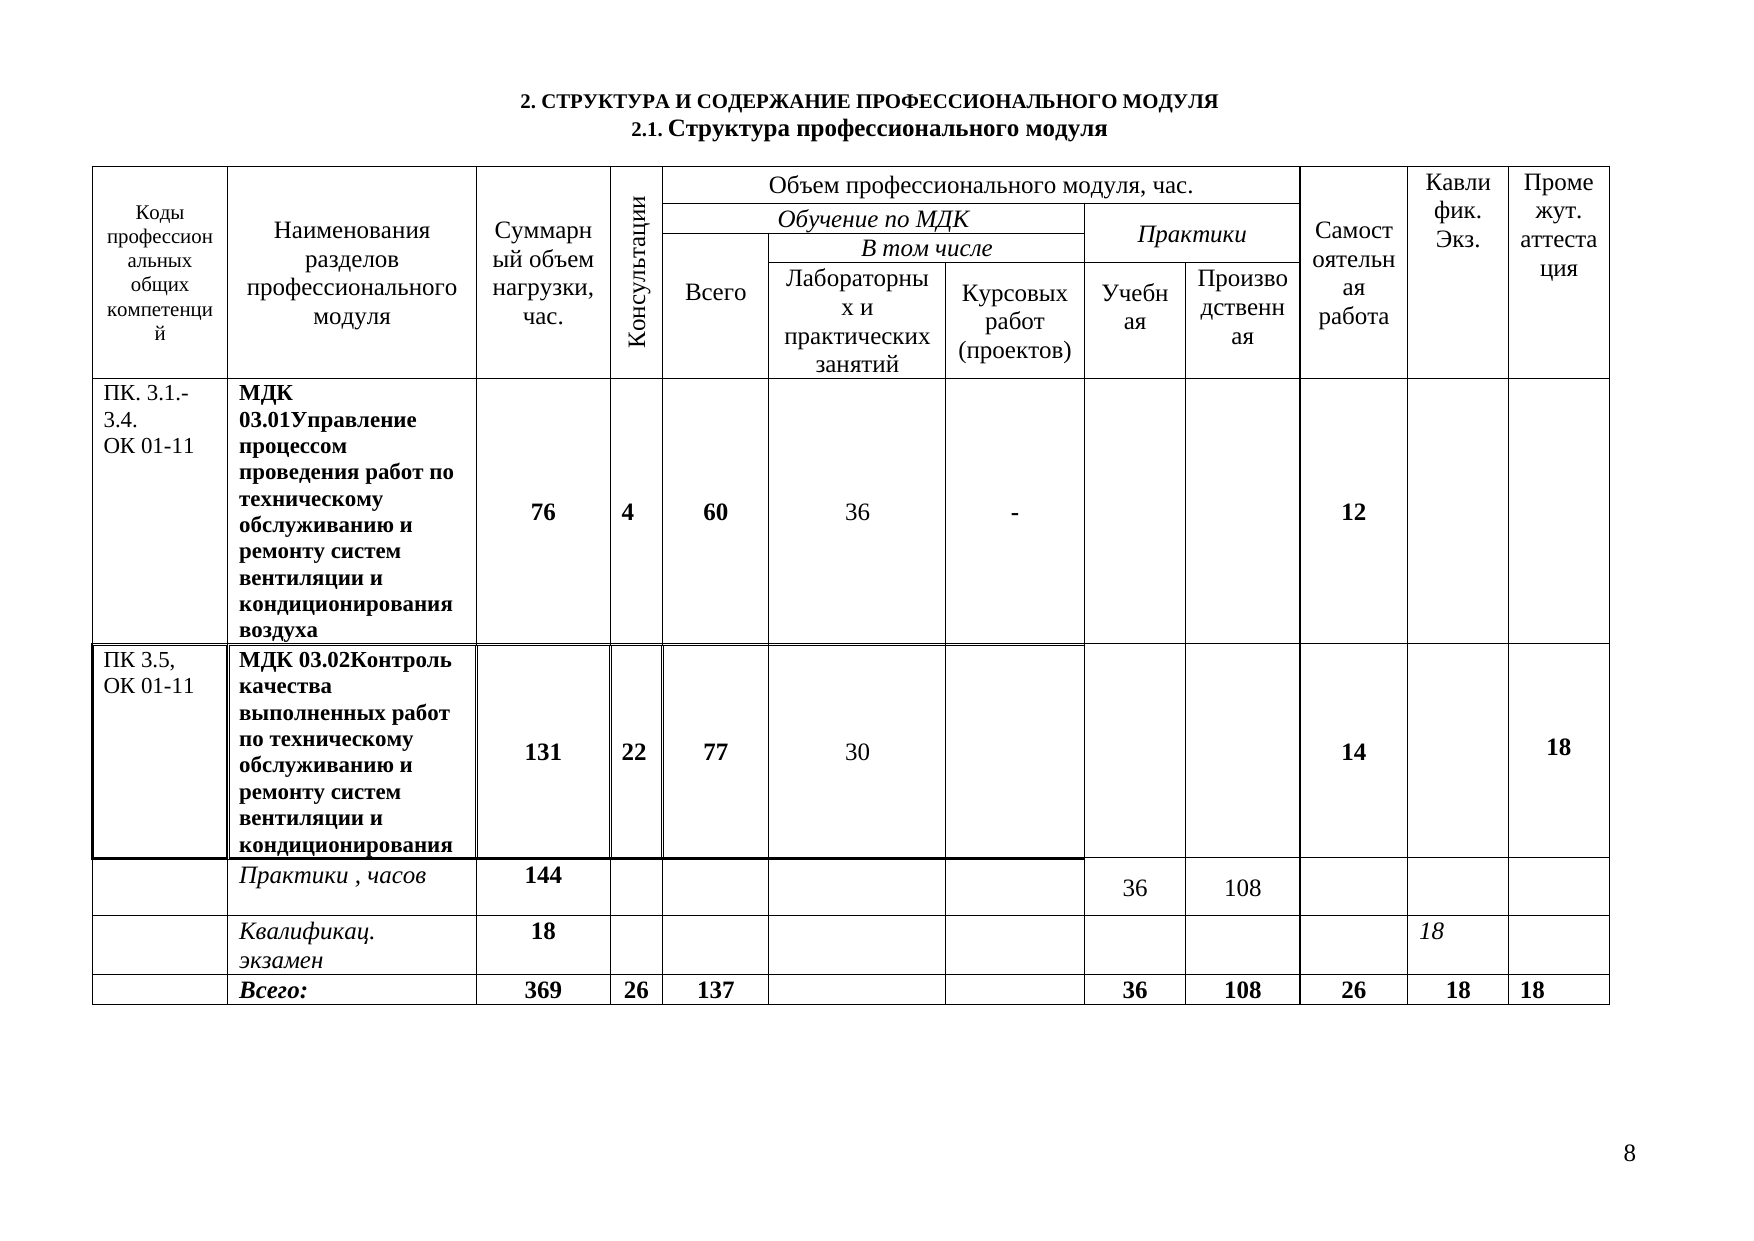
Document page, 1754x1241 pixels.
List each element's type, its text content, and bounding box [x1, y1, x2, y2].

table_cell [769, 860, 945, 915]
table_header Коды профессиональных общих компетенций [93, 167, 227, 378]
table_cell ПК. 3.1.-3.4. ОК 01-11 [93, 379, 227, 643]
table_cell Лабораторных и практических занятий [769, 263, 945, 378]
table_cell 18 [1509, 644, 1609, 857]
table_cell - [946, 379, 1084, 643]
table_cell 60 [663, 379, 768, 643]
table_cell 30 [769, 646, 945, 857]
table_cell [1085, 644, 1185, 857]
table_cell 36 [1085, 975, 1185, 1004]
table_cell Квалификац. экзамен [228, 916, 476, 974]
table_cell 36 [769, 379, 945, 643]
table_cell [769, 975, 945, 1004]
table_cell 108 [1186, 975, 1299, 1004]
table_header Кавлифик. Экз. [1408, 167, 1508, 378]
table_cell [93, 860, 227, 915]
table_cell [946, 646, 1084, 857]
table_cell Практики [1085, 204, 1299, 262]
table_cell [946, 975, 1084, 1004]
table_cell [1186, 379, 1299, 643]
table_cell [611, 916, 662, 974]
table_cell МДК 03.01Управление процессом проведения работ по техническому обслуживанию и ремонту систем вентиляции и кондиционирования воздуха [228, 379, 476, 643]
table_cell Производственная [1186, 263, 1299, 378]
table_cell 18 [1509, 975, 1609, 1004]
table_cell 36 [1085, 858, 1185, 915]
table_cell Практики , часов [228, 860, 476, 915]
table_header Самостоятельная работа [1301, 167, 1407, 378]
table_cell [1085, 379, 1185, 643]
table_cell [1509, 379, 1609, 643]
table_cell Обучение по МДК [663, 204, 1084, 232]
table_cell 26 [611, 975, 662, 1004]
table_cell 12 [1301, 379, 1407, 643]
table_cell 18 [477, 916, 610, 974]
table_cell [1408, 644, 1508, 857]
table_header Промежут. аттестация [1509, 167, 1609, 378]
text 2.1. Структура профессионального модуля [103, 113, 1636, 141]
table_cell Учебная [1085, 263, 1185, 378]
table_cell 4 [611, 379, 662, 643]
table_cell 369 [477, 975, 610, 1004]
table_cell ПК 3.5, ОК 01-11 [94, 646, 226, 857]
table_cell [611, 860, 662, 915]
table_cell 137 [663, 975, 768, 1004]
table_cell [1509, 916, 1609, 974]
list 2. СТРУКТУРА и содержание профессионального модуля [103, 89, 1636, 113]
table_cell 26 [1301, 975, 1407, 1004]
table_cell 14 [1301, 644, 1407, 857]
table_cell [946, 916, 1084, 974]
table_cell [93, 975, 227, 1004]
table_cell [769, 916, 945, 974]
table_cell [946, 860, 1084, 915]
table_header Наименования разделов профессионального модуля [228, 167, 476, 378]
table_cell Всего: [228, 975, 476, 1004]
table_cell [1301, 916, 1407, 974]
table_cell Всего [663, 234, 768, 378]
table_cell [1408, 379, 1508, 643]
table_header Суммарный объем нагрузки, час. [477, 167, 610, 378]
table_cell 18 [1408, 916, 1508, 974]
table_cell 18 [1408, 975, 1508, 1004]
table_cell [663, 860, 768, 915]
table_cell [1509, 858, 1609, 915]
table_cell 76 [477, 379, 610, 643]
table_cell [1186, 644, 1299, 857]
table_cell 131 [478, 646, 609, 857]
table_cell 77 [664, 646, 768, 857]
table_cell В том числе [769, 234, 1084, 262]
table_header Объем профессионального модуля, час. [663, 167, 1299, 203]
table_cell 108 [1186, 858, 1299, 915]
table_cell [663, 916, 768, 974]
table_cell [93, 916, 227, 974]
table_cell [1085, 916, 1185, 974]
table_cell МДК 03.02Контроль качества выполненных работ по техническому обслуживанию и ремонту систем вентиляции и кондиционирования [230, 646, 475, 857]
table_cell [1186, 916, 1299, 974]
table_cell [1301, 858, 1407, 915]
table_cell Курсовых работ (проектов) [946, 263, 1084, 378]
table_cell 144 [477, 860, 610, 915]
table_header Консультации [611, 167, 662, 378]
table_cell [1408, 858, 1508, 915]
table_cell 22 [612, 646, 661, 857]
